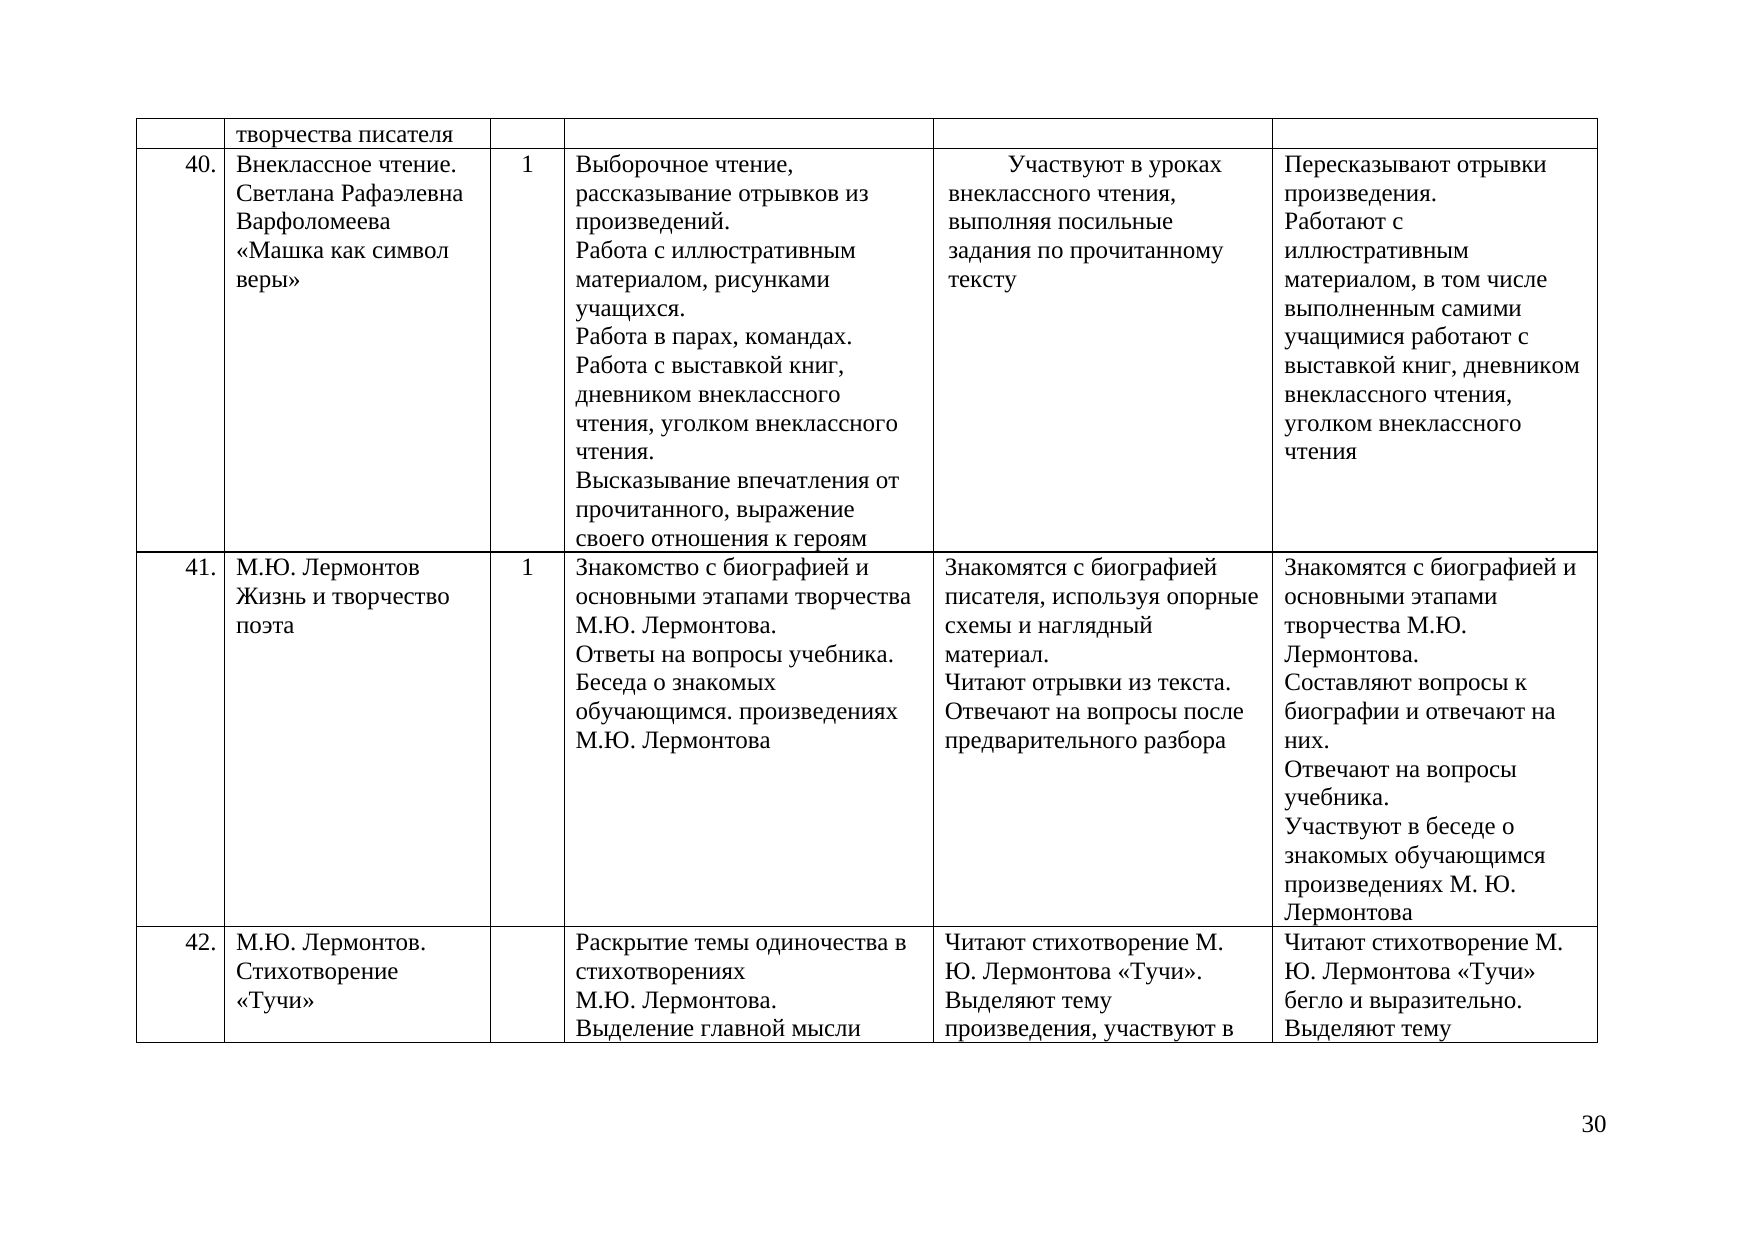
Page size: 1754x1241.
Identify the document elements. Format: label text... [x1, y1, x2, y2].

table_cell 1 [491, 149, 564, 551]
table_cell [934, 927, 1272, 1042]
table_cell [491, 927, 564, 1042]
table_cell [1273, 119, 1597, 148]
table_cell Знакомство с биографией и основными этапами творчества М.Ю. Лермонтова. Ответы на вопросы учебника. Беседа о знакомых обучающимся. произведениях М.Ю. Лермонтова [565, 553, 933, 926]
table_cell Знакомятся с биографией и основными этапами творчества М.Ю. Лермонтова. Составляют вопросы к биографии и отвечают на них. Отвечают на вопросы учебника. Участвуют в беседе о знакомых обучающимся произведениях М. Ю. Лермонтова [1273, 553, 1597, 926]
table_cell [225, 119, 490, 148]
table_cell [137, 119, 224, 148]
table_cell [565, 119, 933, 148]
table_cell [1273, 927, 1597, 1042]
table_cell Внеклассное чтение. Светлана Рафаэлевна Варфоломеева «Машка как символ веры» [225, 149, 490, 551]
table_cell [565, 927, 933, 1042]
table_cell [137, 927, 224, 1042]
table_cell 1 [491, 553, 564, 926]
table_cell 1 [491, 119, 564, 148]
table_cell Участвуют в уроках внеклассного чтения, выполняя посильные задания по прочитанному тексту [934, 149, 1272, 551]
table_cell [137, 553, 224, 926]
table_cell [934, 119, 1272, 148]
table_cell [225, 927, 490, 1042]
table_cell М.Ю. Лермонтов Жизнь и творчество поэта [225, 553, 490, 926]
table_cell Пересказывают отрывки произведения. Работают с иллюстративным материалом, в том числе выполненным самими учащимися работают с выставкой книг, дневником внеклассного чтения, уголком внеклассного чтения [1273, 149, 1597, 551]
table_cell [137, 149, 224, 551]
table_cell Знакомятся с биографией писателя, используя опорные схемы и наглядный материал. Читают отрывки из текста. Отвечают на вопросы после предварительного разбора [934, 553, 1272, 926]
table_cell Выборочное чтение, рассказывание отрывков из произведений. Работа с иллюстративным материалом, рисунками учащихся. Работа в парах, командах. Работа с выставкой книг, дневником внеклассного чтения, уголком внеклассного чтения. Высказывание впечатления от прочитанного, выражение своего отношения к героям [565, 149, 933, 551]
